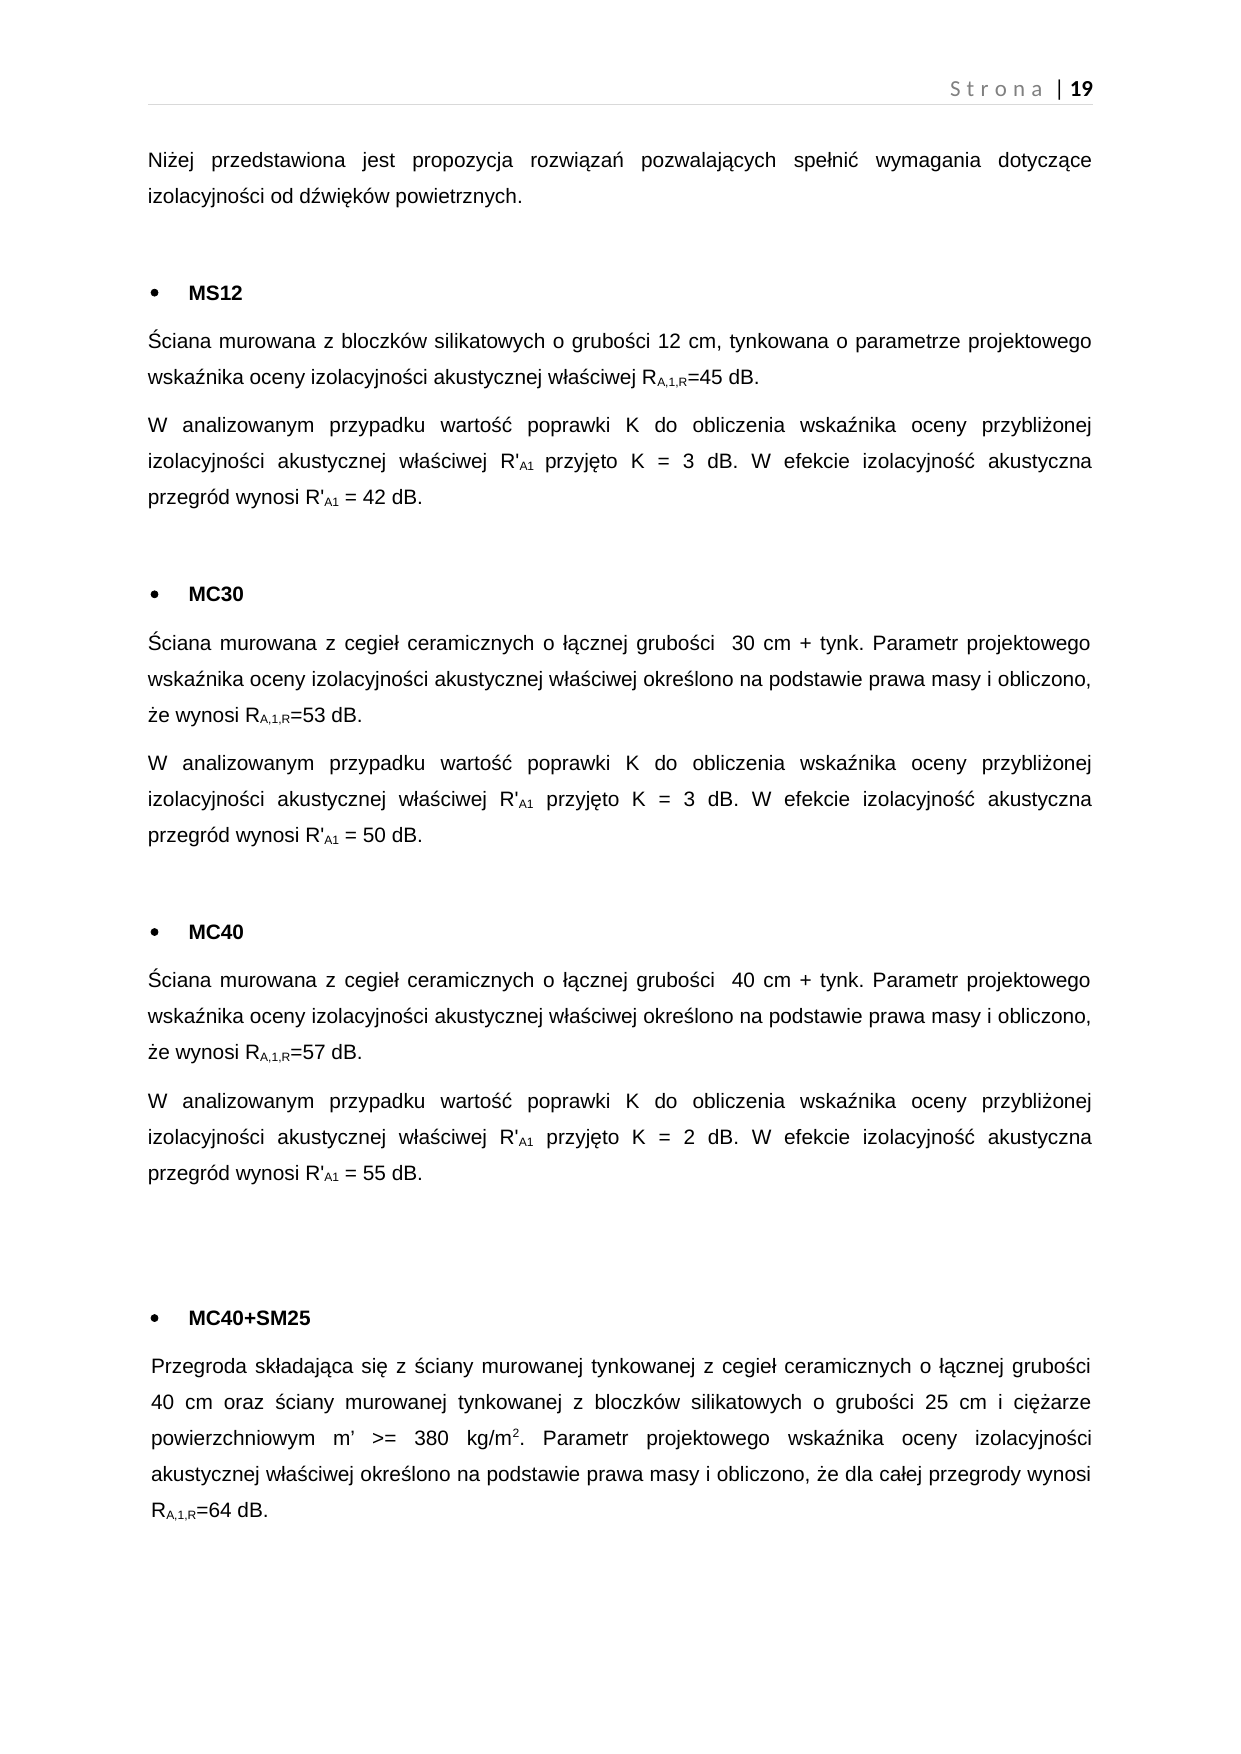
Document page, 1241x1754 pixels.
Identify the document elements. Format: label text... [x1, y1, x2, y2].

text Ściana murowana z cegieł ceramicznych o łącznej grubości 30 cm + tynk. Parametr projektowego wskaźnika oceny izolacyjności akustycznej właściwej określono na podstawie prawa masy i obliczono, że wynosi RA,1,R=53 dB. [148, 631, 1093, 726]
text W analizowanym przypadku wartość poprawki K do obliczenia wskaźnika oceny przybliżonej izolacyjności akustycznej właściwej R'A1 przyjęto K = 3 dB. W efekcie izolacyjność akustyczna przegród wynosi R'A1 = 50 dB. [148, 751, 1093, 847]
text W analizowanym przypadku wartość poprawki K do obliczenia wskaźnika oceny przybliżonej izolacyjności akustycznej właściwej R'A1 przyjęto K = 3 dB. W efekcie izolacyjność akustyczna przegród wynosi R'A1 = 42 dB. [148, 413, 1093, 509]
list MS12 [151, 280, 1093, 304]
text Ściana murowana z bloczków silikatowych o grubości 12 cm, tynkowana o parametrze projektowego wskaźnika oceny izolacyjności akustycznej właściwej RA,1,R=45 dB. [148, 329, 1093, 389]
list MC40+SM25 [151, 1306, 1093, 1330]
list MC30 [151, 582, 1093, 606]
text Przegroda składająca się z ściany murowanej tynkowanej z cegieł ceramicznych o łącznej grubości 40 cm oraz ściany murowanej tynkowanej z bloczków silikatowych o grubości 25 cm i ciężarze powierzchniowym m’ >= 380 kg/m2. Parametr projektowego wskaźnika oceny izolacyjności akustycznej właściwej określono na podstawie prawa masy i obliczono, że dla całej przegrody wynosi RA,1,R=64 dB. [151, 1354, 1093, 1522]
text Ściana murowana z cegieł ceramicznych o łącznej grubości 40 cm + tynk. Parametr projektowego wskaźnika oceny izolacyjności akustycznej właściwej określono na podstawie prawa masy i obliczono, że wynosi RA,1,R=57 dB. [148, 968, 1093, 1064]
list MC40 [151, 920, 1093, 944]
text W analizowanym przypadku wartość poprawki K do obliczenia wskaźnika oceny przybliżonej izolacyjności akustycznej właściwej R'A1 przyjęto K = 2 dB. W efekcie izolacyjność akustyczna przegród wynosi R'A1 = 55 dB. [148, 1088, 1093, 1184]
text Niżej przedstawiona jest propozycja rozwiązań pozwalających spełnić wymagania dotyczące izolacyjności od dźwięków powietrznych. [148, 148, 1093, 207]
